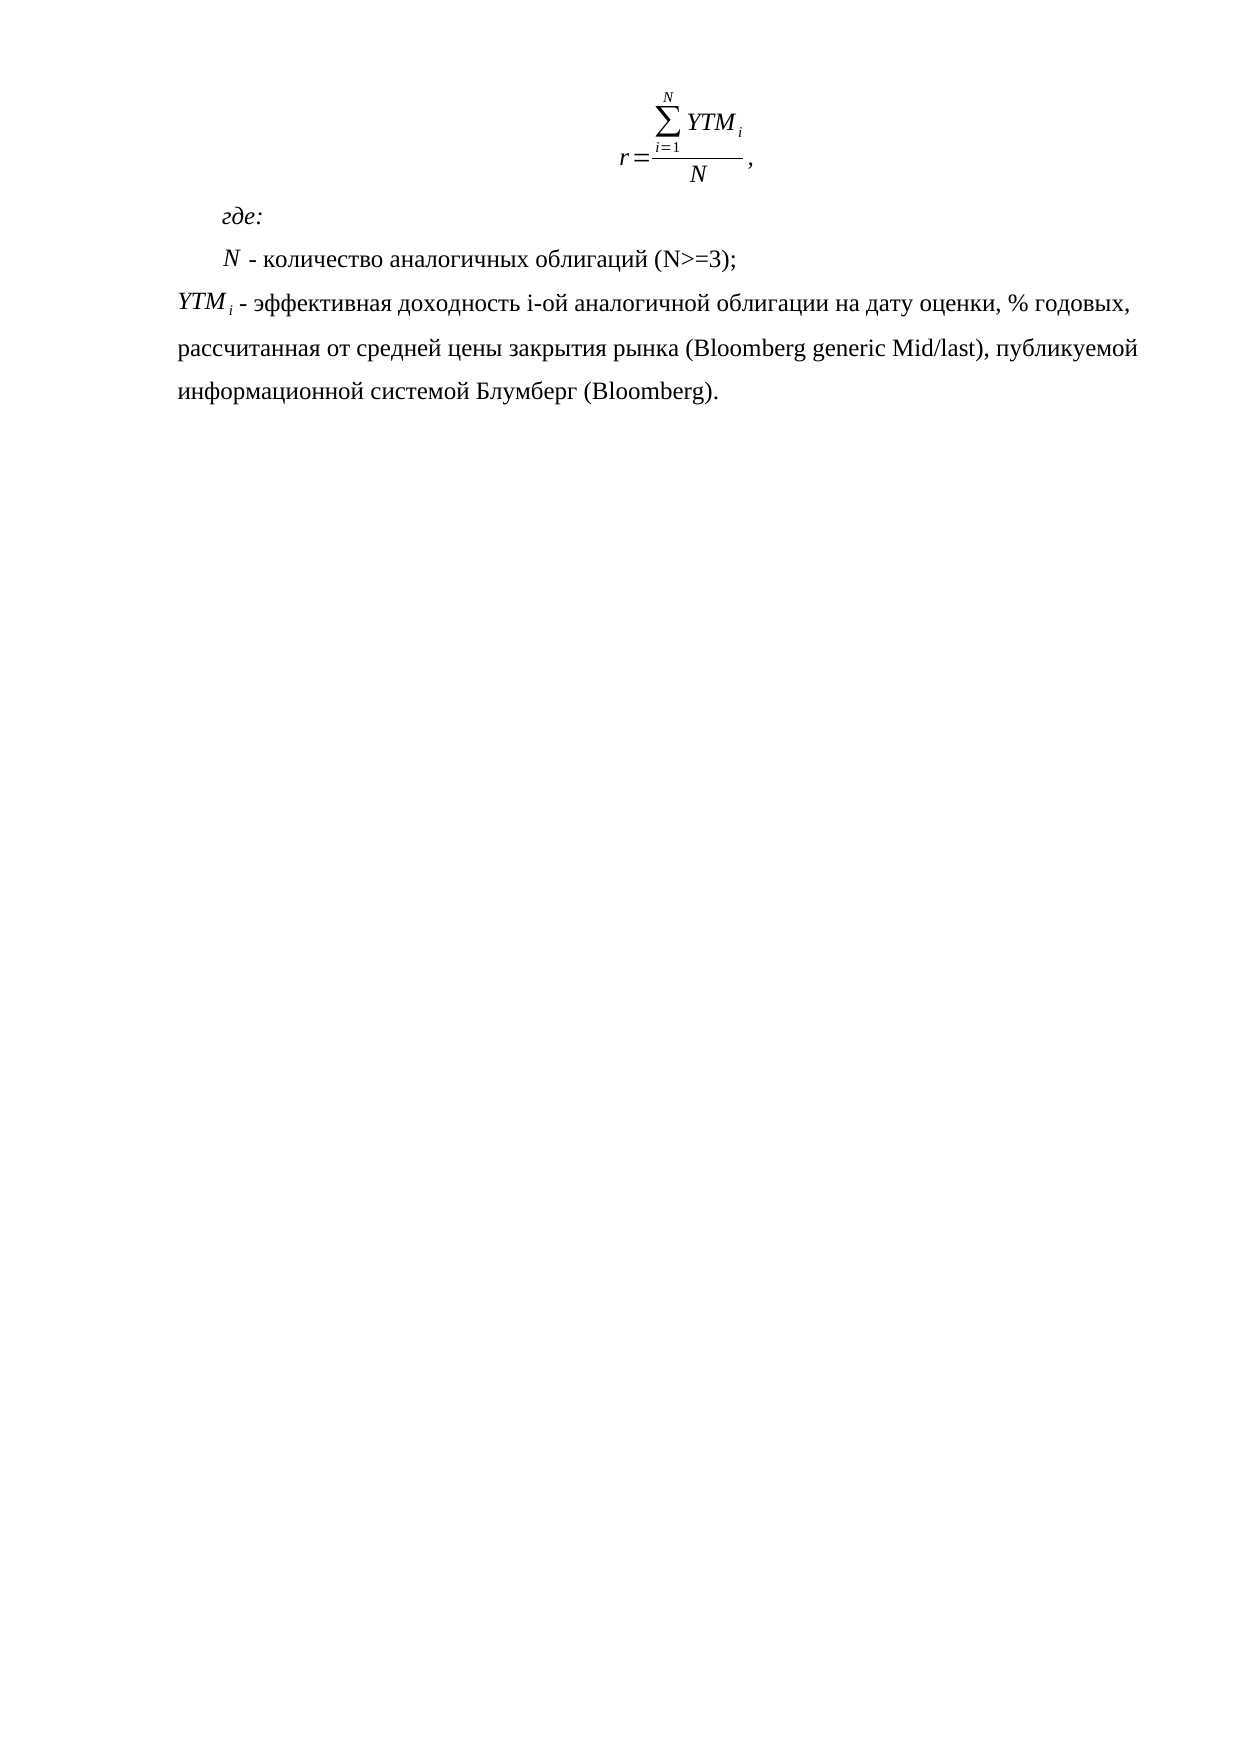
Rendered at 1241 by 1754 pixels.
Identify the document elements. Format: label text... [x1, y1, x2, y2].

text где: [177, 201, 1152, 230]
text - количество аналогичных облигаций (N>=3); [177, 244, 1152, 273]
text - эффективная доходность i-ой аналогичной облигации на дату оценки, % годовых, рассчитанная от средней цены закрытия рынка (Bloomberg generic Mid/last), публикуемой информационной системой Блумберг (Bloomberg). [177, 288, 1152, 405]
